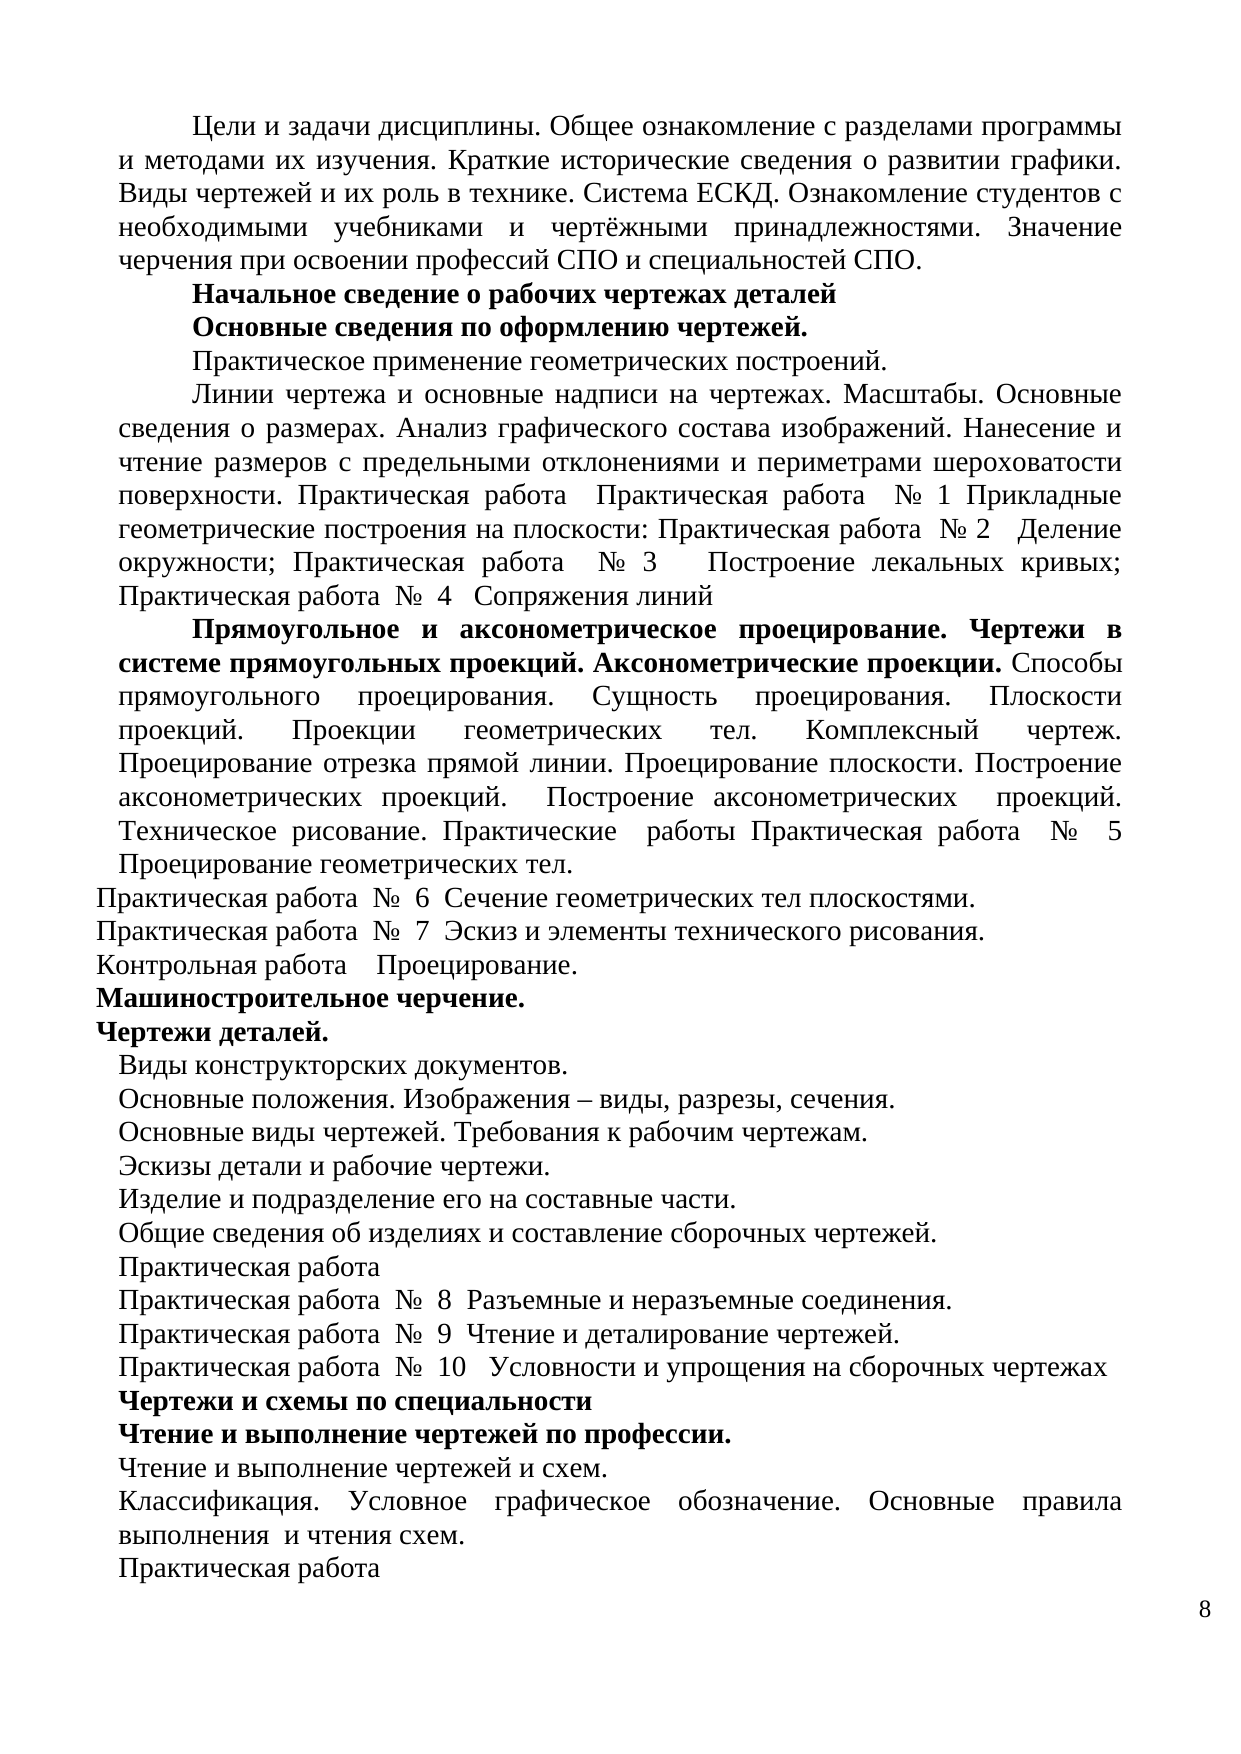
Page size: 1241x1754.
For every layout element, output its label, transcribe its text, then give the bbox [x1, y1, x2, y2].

text Практическая работа № 8 Разъемные и неразъемные соединения. [118, 1282, 1123, 1316]
text Практическая работа № 9 Чтение и деталирование чертежей. [118, 1316, 1123, 1349]
text Прямоугольное и аксонометрическое проецирование. Чертежи в системе прямоугольных проекций. Аксонометрические проекции. Способы прямоугольного проецирования. Сущность проецирования. Плоскости проекций. Проекции геометрических тел. Комплексный чертеж. Проецирование отрезка прямой линии. Проецирование плоскости. Построение аксонометрических проекций. Построение аксонометрических проекций. Техническое рисование. Практические работы Практическая работа № 5 Проецирование геометрических тел. [118, 611, 1123, 880]
text Практическое применение геометрических построений. [118, 343, 1123, 377]
text Контрольная работа Проецирование. [96, 947, 1211, 980]
text Практическая работа [118, 1551, 1123, 1584]
text Изделие и подразделение его на составные части. [118, 1182, 1123, 1215]
text Основные положения. Изображения – виды, разрезы, сечения. [118, 1081, 1123, 1114]
text Линии чертежа и основные надписи на чертежах. Масштабы. Основные сведения о размерах. Анализ графического состава изображений. Нанесение и чтение размеров с предельными отклонениями и периметрами шероховатости поверхности. Практическая работа Практическая работа № 1 Прикладные геометрические построения на плоскости: Практическая работа № 2 Деление окружности; Практическая работа № 3 Построение лекальных кривых; Практическая работа № 4 Сопряжения линий [118, 377, 1123, 611]
text Общие сведения об изделиях и составление сборочных чертежей. [118, 1215, 1123, 1249]
text Практическая работа № 7 Эскиз и элементы технического рисования. [96, 913, 1211, 947]
text Чтение и выполнение чертежей по профессии. [118, 1416, 1123, 1450]
text Цели и задачи дисциплины. Общее ознакомление с разделами программы и методами их изучения. Краткие исторические сведения о развитии графики. Виды чертежей и их роль в технике. Система ЕСКД. Ознакомление студентов с необходимыми учебниками и чертёжными принадлежностями. Значение черчения при освоении профессий СПО и специальностей СПО. [118, 108, 1123, 276]
text Машиностроительное черчение. [96, 980, 1211, 1014]
text Практическая работа № 10 Условности и упрощения на сборочных чертежах [118, 1349, 1123, 1383]
text Практическая работа [118, 1249, 1123, 1282]
text Начальное сведение о рабочих чертежах деталей [118, 276, 1123, 309]
text Классификация. Условное графическое обозначение. Основные правила выполнения и чтения схем. [118, 1483, 1123, 1551]
text Чертежи деталей. [96, 1014, 1211, 1047]
text Чертежи и схемы по специальности [118, 1383, 1123, 1416]
text Практическая работа № 6 Сечение геометрических тел плоскостями. [96, 880, 1211, 913]
text Чтение и выполнение чертежей и схем. [118, 1450, 1123, 1483]
text Основные сведения по оформлению чертежей. [118, 309, 1123, 343]
text Виды конструкторских документов. [118, 1047, 1123, 1081]
text Эскизы детали и рабочие чертежи. [118, 1148, 1123, 1182]
text Основные виды чертежей. Требования к рабочим чертежам. [118, 1114, 1123, 1148]
